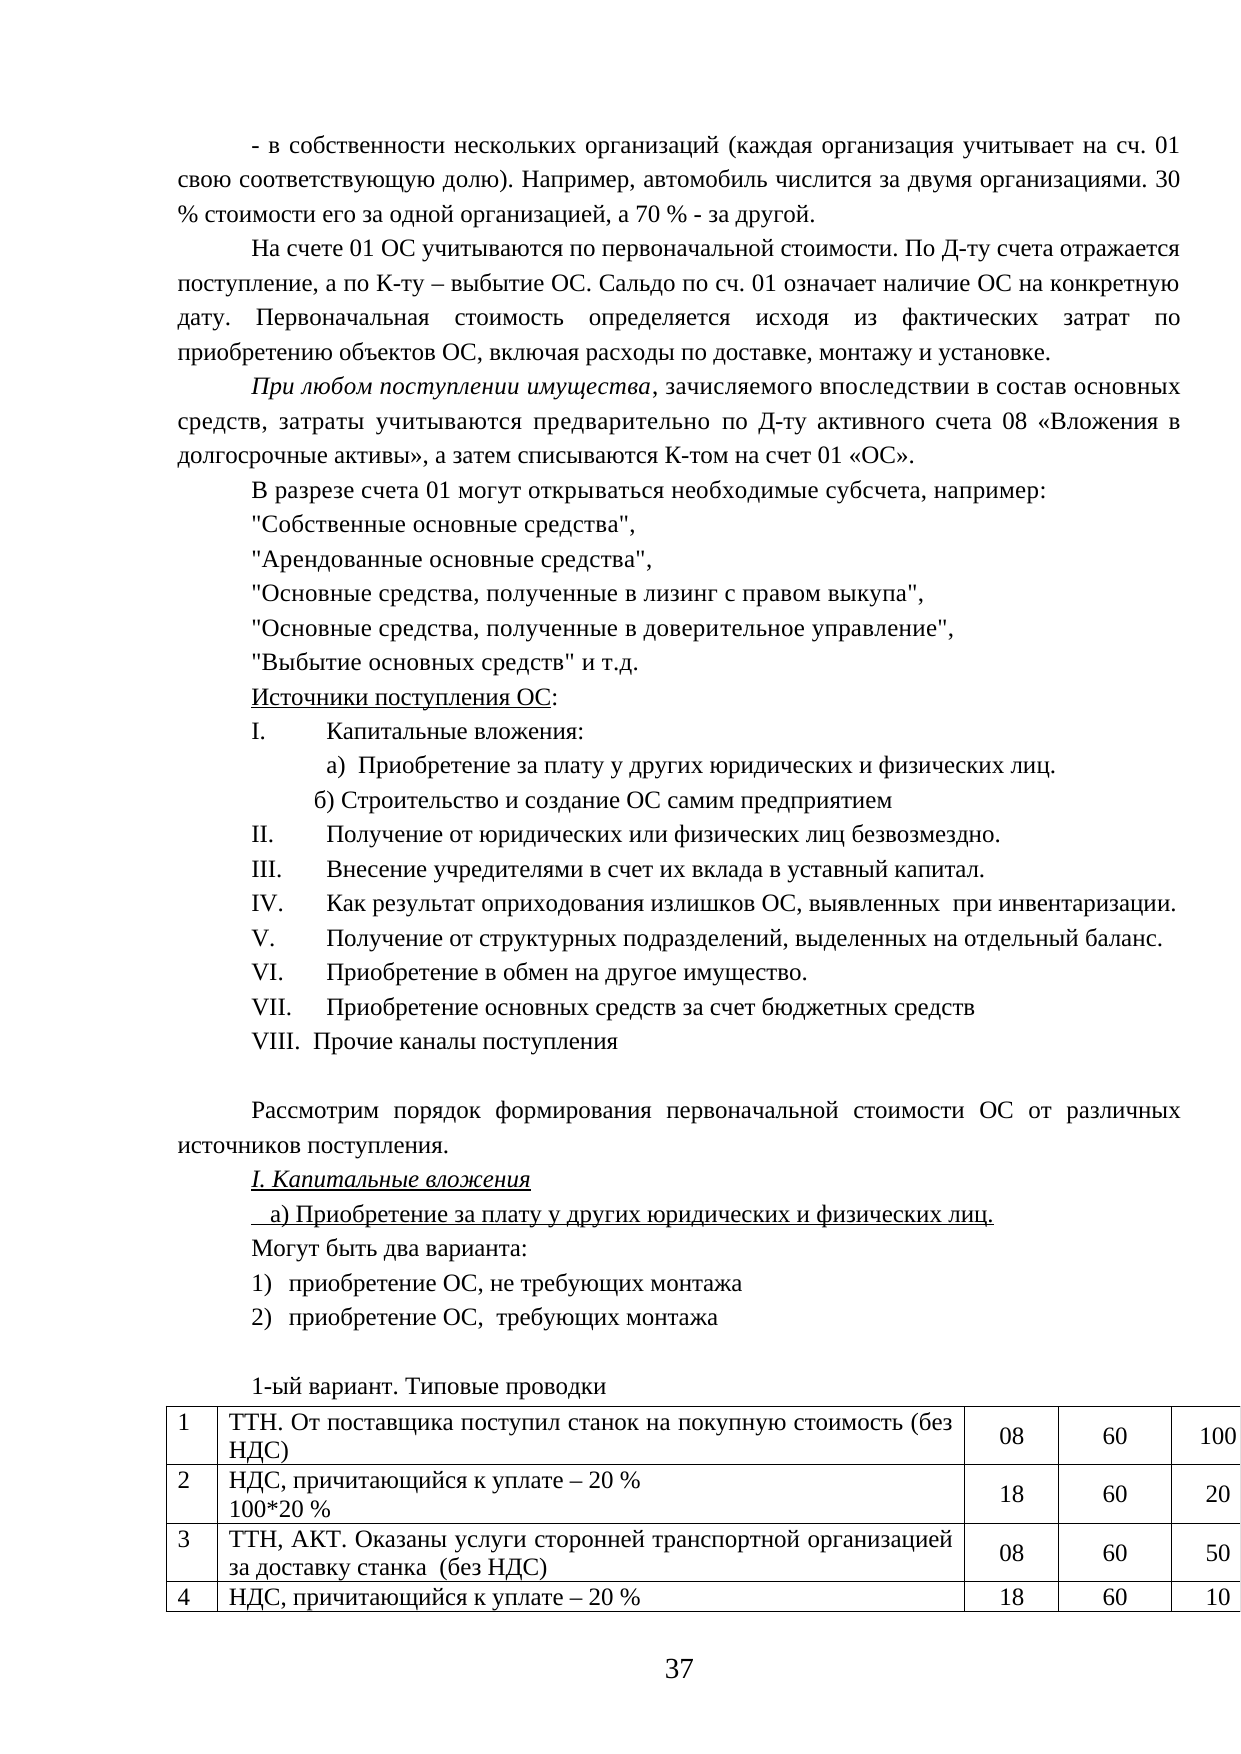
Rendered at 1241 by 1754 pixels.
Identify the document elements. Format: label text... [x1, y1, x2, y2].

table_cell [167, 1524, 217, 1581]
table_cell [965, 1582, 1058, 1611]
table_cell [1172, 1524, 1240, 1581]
list приобретение ОС, требующих монтажа [251, 1302, 1181, 1331]
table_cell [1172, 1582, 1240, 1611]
text На счете 01 ОС учитываются по первоначальной стоимости. По Д-ту счета отражается поступление, а по К-ту – выбытие ОС. Сальдо по сч. 01 означает наличие ОС на конкретную дату. Первоначальная стоимость определяется исходя из фактических затрат по приобретению объектов ОС, включая расходы по доставке, монтажу и установке. [177, 233, 1181, 366]
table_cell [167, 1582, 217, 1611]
text "Выбытие основных средств" и т.д. [177, 647, 1181, 676]
text VIII. Прочие каналы поступления [177, 1026, 1181, 1055]
text Могут быть два варианта: [251, 1233, 1181, 1262]
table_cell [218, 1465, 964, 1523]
text a) Приобретение за плату у других юридических и физических лиц. [326, 751, 1181, 779]
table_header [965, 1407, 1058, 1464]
list Приобретение основных средств за счет бюджетных средств [251, 992, 1181, 1021]
text Рассмотрим порядок формирования первоначальной стоимости ОС от различных источников поступления. [177, 1095, 1181, 1158]
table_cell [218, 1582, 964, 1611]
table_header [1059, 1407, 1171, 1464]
text "Основные средства, полученные в лизинг с правом выкупа", [177, 578, 1181, 607]
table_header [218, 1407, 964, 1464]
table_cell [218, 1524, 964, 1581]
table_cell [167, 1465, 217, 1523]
list Получение от структурных подразделений, выделенных на отдельный баланс. [251, 923, 1181, 952]
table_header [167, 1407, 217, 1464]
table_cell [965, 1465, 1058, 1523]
text При любом поступлении имущества, зачисляемого впоследствии в состав основных средств, затраты учитываются предварительно по Д-ту активного счета 08 «Вложения в долгосрочные активы», а затем списываются К-том на счет 01 «ОС». [177, 371, 1181, 469]
list Как результат оприходования излишков ОС, выявленных при инвентаризации. [251, 888, 1181, 917]
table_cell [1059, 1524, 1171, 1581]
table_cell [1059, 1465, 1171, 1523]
list Внесение учредителями в счет их вклада в уставный капитал. [251, 854, 1181, 883]
text "Арендованные основные средства", [177, 544, 1181, 572]
text а) Приобретение за плату у других юридических и физических лиц. [251, 1199, 1181, 1227]
text - в собственности нескольких организаций (каждая организация учитывает на сч. 01 свою соответствующую долю). Например, автомобиль числится за двумя организациями. 30 % стоимости его за одной организацией, а 70 % - за другой. [177, 130, 1181, 228]
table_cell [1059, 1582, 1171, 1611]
list Капитальные вложения: [251, 716, 1181, 745]
text "Основные средства, полученные в доверительное управление", [177, 613, 1181, 641]
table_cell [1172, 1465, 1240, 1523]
text "Собственные основные средства", [177, 509, 1181, 538]
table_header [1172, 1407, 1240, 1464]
text б) Строительство и создание ОС самим предприятием [251, 785, 1181, 814]
text I. Капитальные вложения [177, 1164, 1181, 1193]
text 1-ый вариант. Типовые проводки [251, 1371, 1181, 1400]
text Источники поступления ОС: [177, 682, 1181, 710]
list приобретение ОС, не требующих монтажа [251, 1268, 1181, 1296]
text В разрезе счета 01 могут открываться необходимые субсчета, например: [177, 475, 1181, 503]
list Получение от юридических или физических лиц безвозмездно. [251, 819, 1181, 848]
list Приобретение в обмен на другое имущество. [251, 957, 1181, 986]
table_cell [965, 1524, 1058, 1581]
